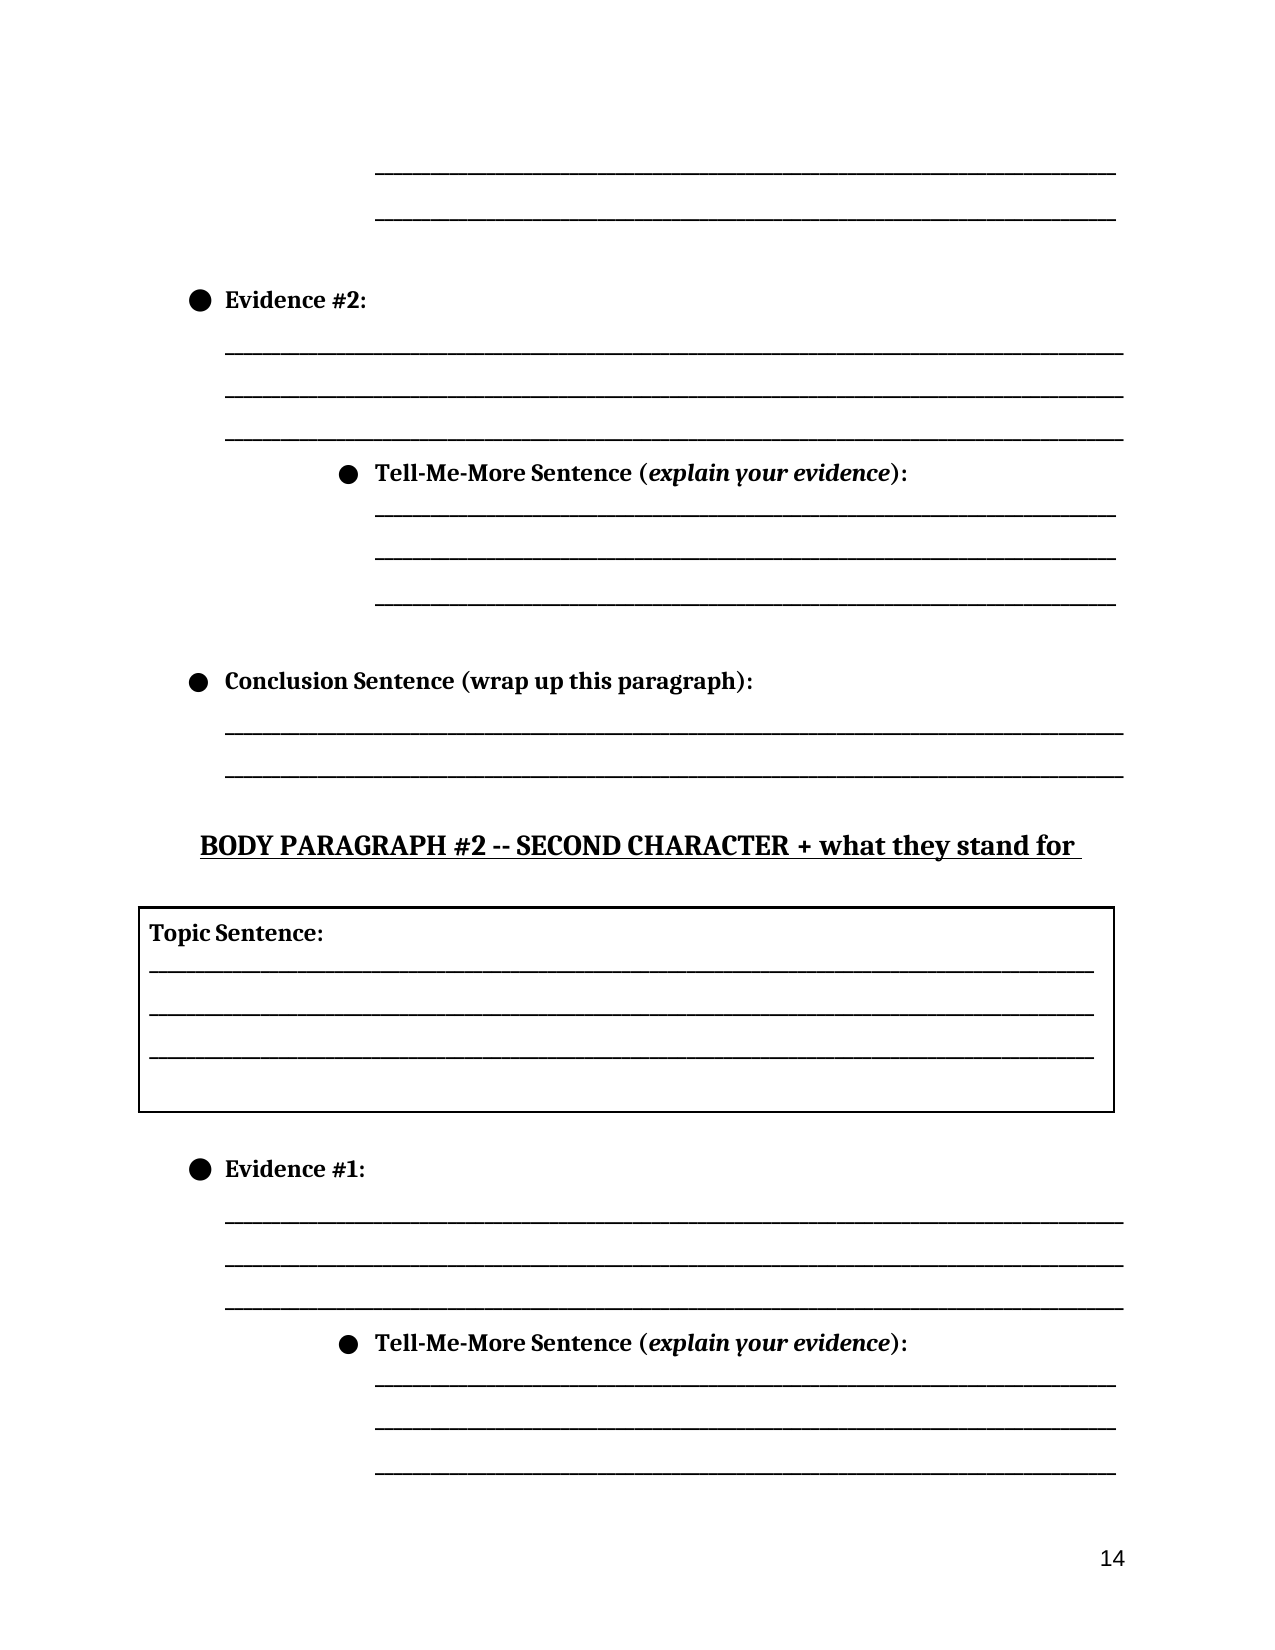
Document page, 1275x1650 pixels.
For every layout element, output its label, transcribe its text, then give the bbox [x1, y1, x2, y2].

text ________________________________________________________________________________ [150, 492, 1125, 521]
text _________________________________________________________________________________________________ [150, 1285, 1125, 1314]
text ________________________________________________________________________________ [150, 1405, 1125, 1433]
text _________________________________________________________________________________________________ [150, 710, 1125, 739]
text _________________________________________________________________________________________________ [150, 373, 1125, 402]
list Evidence #1: _________________________________________________________________________________________________ [187, 1151, 1125, 1228]
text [150, 196, 1125, 224]
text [150, 150, 1125, 179]
list Conclusion Sentence (wrap up this paragraph): [187, 667, 1125, 696]
list Tell-Me-More Sentence (explain your evidence): [337, 1328, 1125, 1357]
text _________________________________________________________________________________________________ [150, 416, 1125, 445]
text _________________________________________________________________________________________________ [150, 1242, 1125, 1271]
text ________________________________________________________________________________ [150, 1450, 1125, 1479]
text _________________________________________________________________________________________________ [150, 753, 1125, 782]
text BODY PARAGRAPH #2 -- SECOND CHARACTER + what they stand for [150, 829, 1125, 863]
list Evidence #2: _________________________________________________________________________________________________ [187, 282, 1125, 358]
text ________________________________________________________________________________ [150, 535, 1125, 564]
table_header Topic Sentence: ______________________________________________________________________________________________________ ______________________________________________________________________________________________________ ______________________________________________________________________________________________________ [140, 909, 1113, 1111]
list Tell-Me-More Sentence (explain your evidence): [337, 459, 1125, 488]
text ________________________________________________________________________________ [150, 1362, 1125, 1390]
text ________________________________________________________________________________ [150, 581, 1125, 609]
